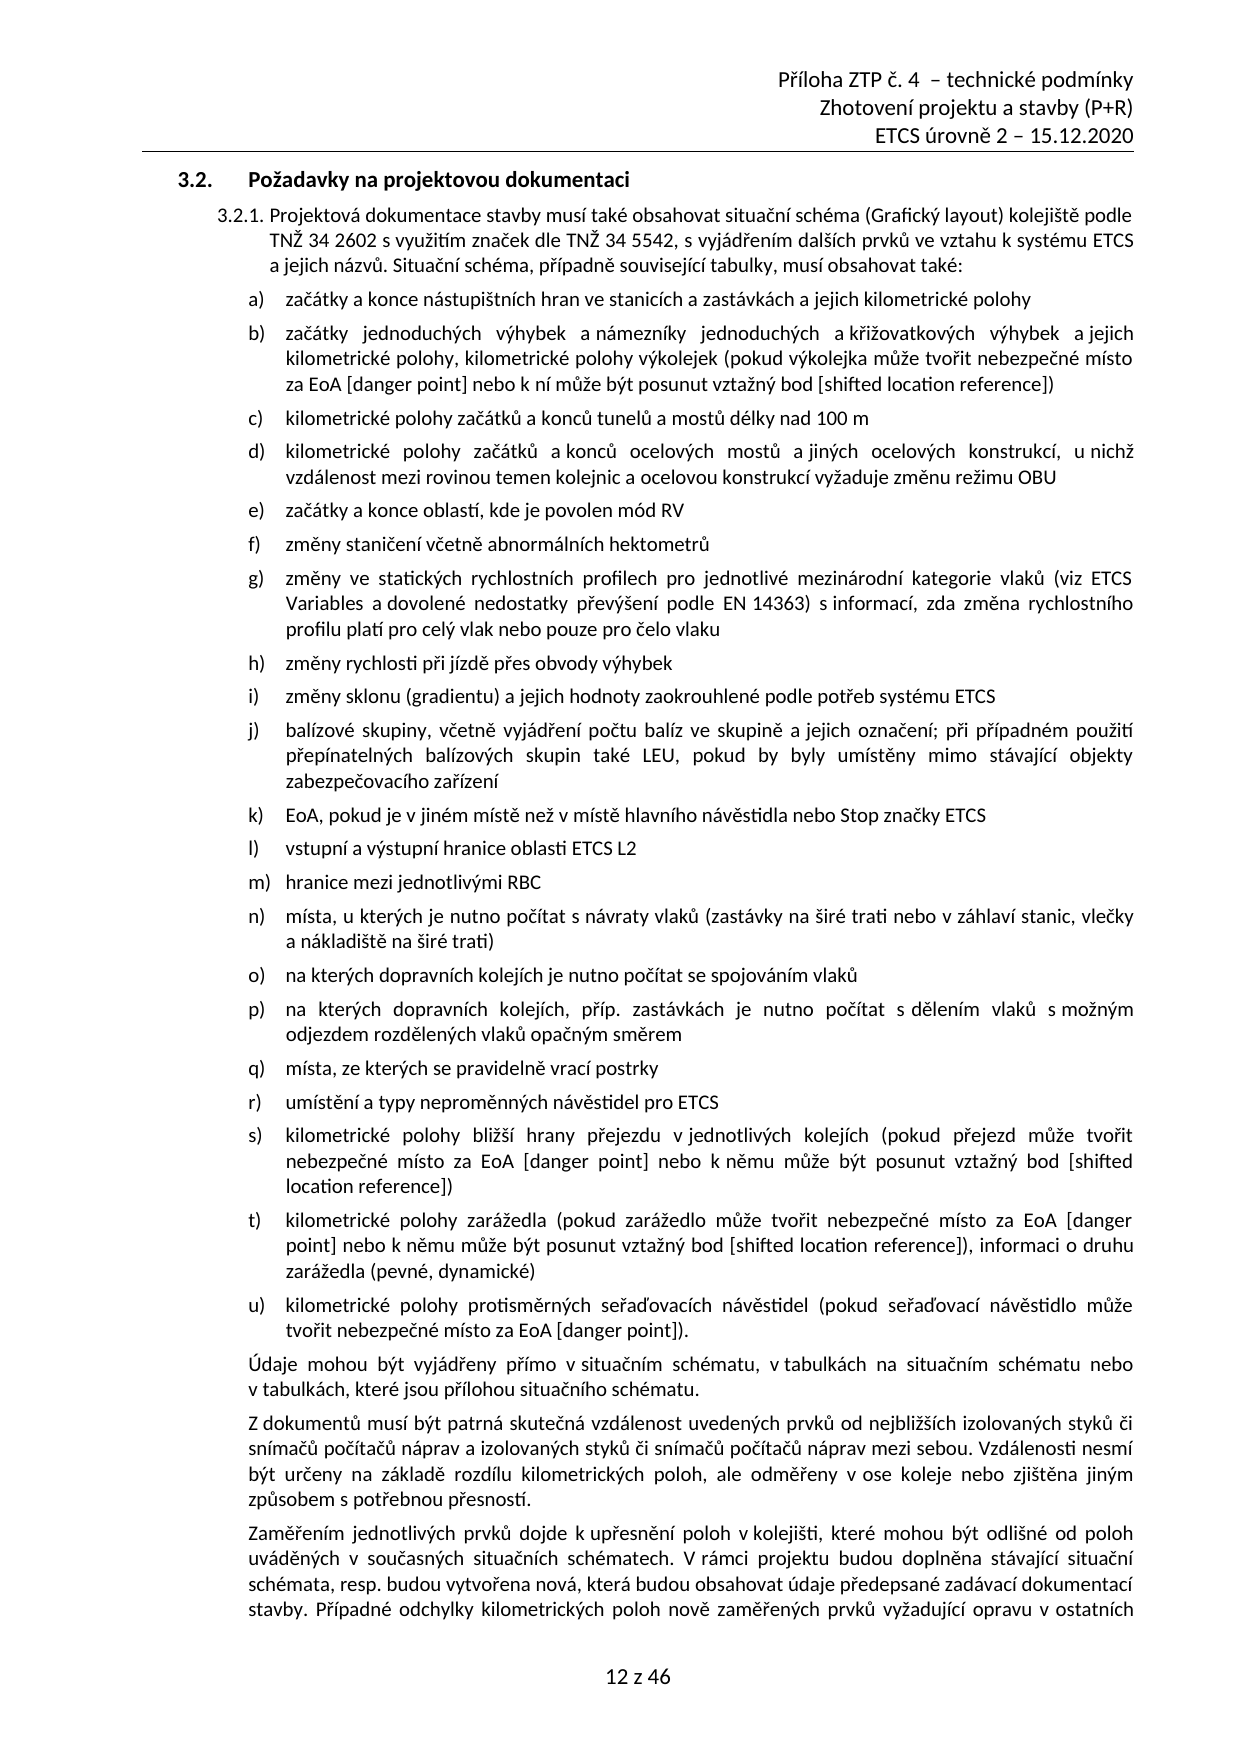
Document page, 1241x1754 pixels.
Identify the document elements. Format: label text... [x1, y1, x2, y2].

text kilometrické polohy začátků a konců tunelů a mostů délky nad 100 m [248, 405, 1134, 430]
text EoA, pokud je v jiném místě než v místě hlavního návěstidla nebo Stop značky ETCS [248, 802, 1134, 827]
text Požadavky na projektovou dokumentaci [177, 165, 1134, 193]
list začátky a konce nástupištních hran ve stanicích a zastávkách a jejich kilometrické polohy [248, 286, 1134, 312]
text změny ve statických rychlostních profilech pro jednotlivé mezinárodní kategorie vlaků (viz ETCS Variables a dovolené nedostatky převýšení podle EN 14363) s informací, zda změna rychlostního profilu platí pro celý vlak nebo pouze pro čelo vlaku [248, 565, 1134, 641]
text kilometrické polohy bližší hrany přejezdu v jednotlivých kolejích (pokud přejezd může tvořit nebezpečné místo za EoA [danger point] nebo k němu může být posunut vztažný bod [shifted location reference]) [248, 1123, 1134, 1199]
text umístění a typy neproměnných návěstidel pro ETCS [248, 1089, 1134, 1114]
text hranice mezi jednotlivými RBC [248, 869, 1134, 895]
text kilometrické polohy začátků a konců ocelových mostů a jiných ocelových konstrukcí, u nichž vzdálenost mezi rovinou temen kolejnic a ocelovou konstrukcí vyžaduje změnu režimu OBU [248, 438, 1134, 489]
text Z dokumentů musí být patrná skutečná vzdálenost uvedených prvků od nejbližších izolovaných styků či snímačů počítačů náprav a izolovaných styků či snímačů počítačů náprav mezi sebou. Vzdálenosti nesmí být určeny na základě rozdílu kilometrických poloh, ale odměřeny v ose koleje nebo zjištěna jiným způsobem s potřebnou přesností. [248, 1410, 1134, 1512]
text na kterých dopravních kolejích, příp. zastávkách je nutno počítat s dělením vlaků s možným odjezdem rozdělených vlaků opačným směrem [248, 996, 1134, 1047]
text místa, u kterých je nutno počítat s návraty vlaků (zastávky na širé trati nebo v záhlaví stanic, vlečky a nákladiště na širé trati) [248, 903, 1134, 954]
text změny rychlosti při jízdě přes obvody výhybek [248, 650, 1134, 675]
text začátky jednoduchých výhybek a námezníky jednoduchých a křižovatkových výhybek a jejich kilometrické polohy, kilometrické polohy výkolejek (pokud výkolejka může tvořit nebezpečné místo za EoA [danger point] nebo k ní může být posunut vztažný bod [shifted location reference]) [248, 320, 1134, 396]
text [248, 1520, 1134, 1622]
text místa, ze kterých se pravidelně vrací postrky [248, 1055, 1134, 1081]
text změny sklonu (gradientu) a jejich hodnoty zaokrouhlené podle potřeb systému ETCS [248, 683, 1134, 709]
text balízové skupiny, včetně vyjádření počtu balíz ve skupině a jejich označení; při případném použití přepínatelných balízových skupin také LEU, pokud by byly umístěny mimo stávající objekty zabezpečovacího zařízení [248, 717, 1134, 793]
text na kterých dopravních kolejích je nutno počítat se spojováním vlaků [248, 962, 1134, 988]
text Projektová dokumentace stavby musí také obsahovat situační schéma (Grafický layout) kolejiště podle TNŽ 34 2602 s využitím značek dle TNŽ 34 5542, s vyjádřením dalších prvků ve vztahu k systému ETCS a jejich názvů. Situační schéma, případně související tabulky, musí obsahovat také: [217, 202, 1134, 278]
text začátky a konce oblastí, kde je povolen mód RV [248, 498, 1134, 523]
text kilometrické polohy protisměrných seřaďovacích návěstidel (pokud seřaďovací návěstidlo může tvořit nebezpečné místo za EoA [danger point]). [248, 1292, 1134, 1343]
text kilometrické polohy zarážedla (pokud zarážedlo může tvořit nebezpečné místo za EoA [danger point] nebo k němu může být posunut vztažný bod [shifted location reference]), informaci o druhu zarážedla (pevné, dynamické) [248, 1207, 1134, 1283]
text Údaje mohou být vyjádřeny přímo v situačním schématu, v tabulkách na situačním schématu nebo v tabulkách, které jsou přílohou situačního schématu. [248, 1351, 1134, 1402]
text změny staničení včetně abnormálních hektometrů [248, 531, 1134, 557]
text vstupní a výstupní hranice oblasti ETCS L2 [248, 836, 1134, 861]
